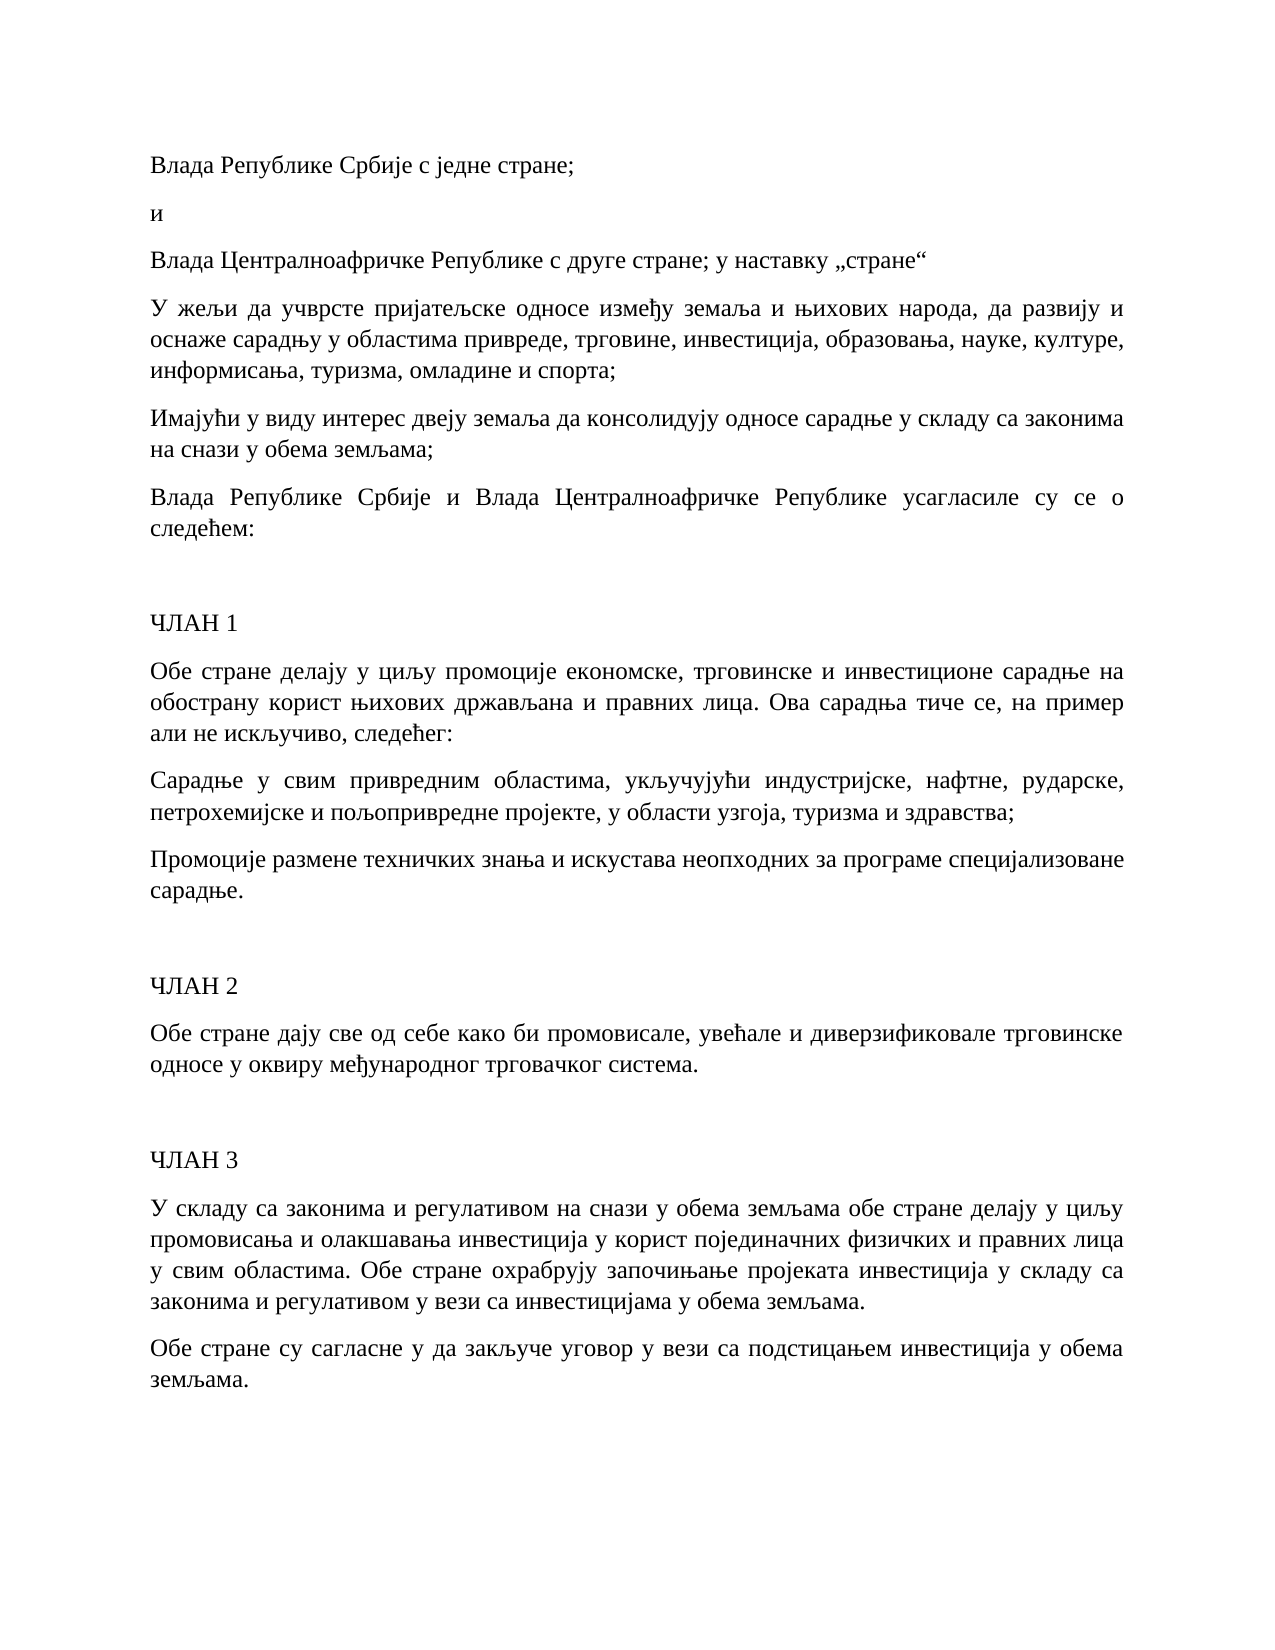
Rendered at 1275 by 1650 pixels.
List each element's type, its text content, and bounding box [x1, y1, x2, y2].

text ЧЛАН 2 [150, 971, 1125, 999]
text и [150, 198, 1125, 226]
text ЧЛАН 3 [150, 1145, 1125, 1174]
text Влада Републике Србије и Влада Централноафричке Републике усагласиле су се о следећем: [150, 482, 1125, 541]
text У жељи да учврсте пријатељске односе између земаља и њихових народа, да развију и оснаже сарадњу у областима привреде, трговине, инвестиција, образовања, науке, културе, информисања, туризма, омладине и спорта; [150, 293, 1125, 384]
text Имајући у виду интерес двеју земаља да консолидују односе сарадње у складу са законима на снази у обема земљама; [150, 403, 1125, 463]
text Сарадње у свим привредним областима, укључујући индустријске, нафтне, рударске, петрохемијске и пољопривредне пројекте, у области узгоја, туризма и здравства; [150, 766, 1125, 825]
text Обе стране су сагласне у да закључе уговор у вези са подстицањем инвестиција у обема земљама. [150, 1333, 1125, 1393]
text ЧЛАН 1 [150, 608, 1125, 637]
text Влада Централноафричке Републике с друге стране; у наставку „стране“ [150, 245, 1125, 274]
text Обе стране дају све од себе како би промовисале, увећале и диверзификовале трговинске односе у оквиру међународног трговачког система. [150, 1018, 1125, 1078]
text Влада Републике Србије с једне стране; [150, 150, 1125, 179]
text Промоције размене техничких знања и искустава неопходних за програме специјализоване сарадње. [150, 844, 1125, 904]
text У складу са законима и регулативом на снази у обема земљама обе стране делају у циљу промовисања и олакшавања инвестиција у корист појединачних физичких и правних лица у свим областима. Обе стране охрабрују започињање пројеката инвестиција у складу са законима и регулативом у вези са инвестицијама у обема земљама. [150, 1193, 1125, 1314]
text Обе стране делају у циљу промоције економске, трговинске и инвестиционе сарадње на обострану корист њихових држављана и правних лица. Ова сарадња тиче се, на пример али не искључиво, следећег: [150, 656, 1125, 747]
